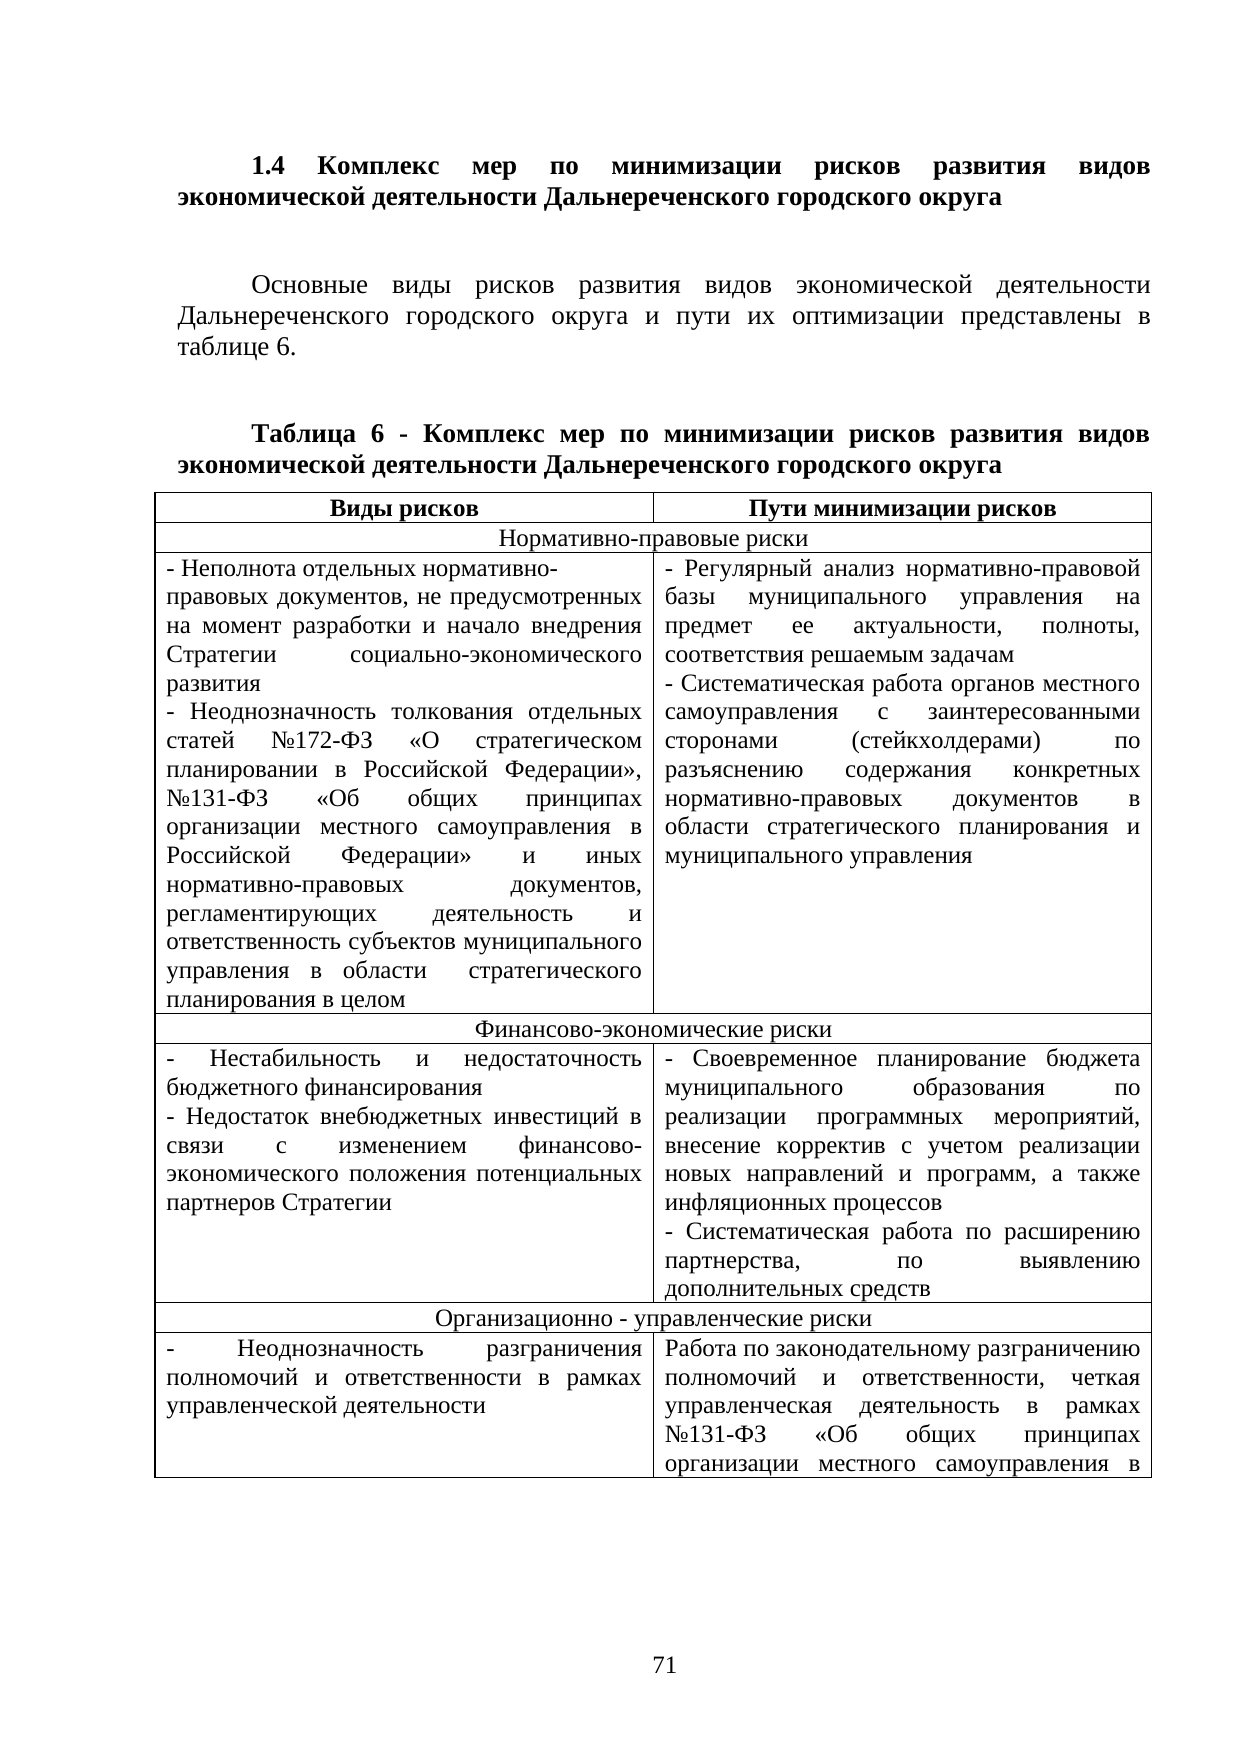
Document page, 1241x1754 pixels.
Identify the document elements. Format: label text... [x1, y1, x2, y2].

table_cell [654, 1333, 1151, 1477]
table_cell - Своевременное планирование бюджета муниципального образования по реализации программных мероприятий, внесение корректив с учетом реализации новых направлений и программ, а также инфляционных процессов - Систематическая работа по расширению партнерства, по выявлению дополнительных средств [654, 1044, 1151, 1302]
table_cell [156, 1333, 653, 1477]
table_cell Нормативно-правовые риски [156, 523, 1151, 552]
list Основные виды рисков развития видов экономической деятельности Дальнереченского городского округа и пути их оптимизации представлены в таблице 6. [177, 268, 1152, 361]
table_header Виды рисков [156, 493, 653, 522]
table_cell Финансово-экономические риски [156, 1014, 1151, 1042]
table_cell - Неполнота отдельных нормативно- правовых документов, не предусмотренных на момент разработки и начало внедрения Стратегии социально-экономического развития - Неоднозначность толкования отдельных статей №172-ФЗ «О стратегическом планировании в Российской Федерации», №131-ФЗ «Об общих принципах организации местного самоуправления в Российской Федерации» и иных нормативно-правовых документов, регламентирующих деятельность и ответственность субъектов муниципального управления в области стратегического планирования в целом [156, 553, 653, 1013]
table_cell - Регулярный анализ нормативно-правовой базы муниципального управления на предмет ее актуальности, полноты, соответствия решаемым задачам - Систематическая работа органов местного самоуправления с заинтересованными сторонами (стейкхолдерами) по разъяснению содержания конкретных нормативно-правовых документов в области стратегического планирования и муниципального управления [654, 553, 1151, 1013]
text Таблица 6 - Комплекс мер по минимизации рисков развития видов экономической деятельности Дальнереченского городского округа [177, 417, 1152, 479]
table_header Пути минимизации рисков [654, 493, 1151, 522]
list 1.4 Комплекс мер по минимизации рисков развития видов экономической деятельности Дальнереченского городского округа [177, 149, 1152, 212]
table_cell - Нестабильность и недостаточность бюджетного финансирования - Недостаток внебюджетных инвестиций в связи с изменением финансово-экономического положения потенциальных партнеров Стратегии [156, 1044, 653, 1302]
table_cell Организационно - управленческие риски [156, 1303, 1151, 1332]
